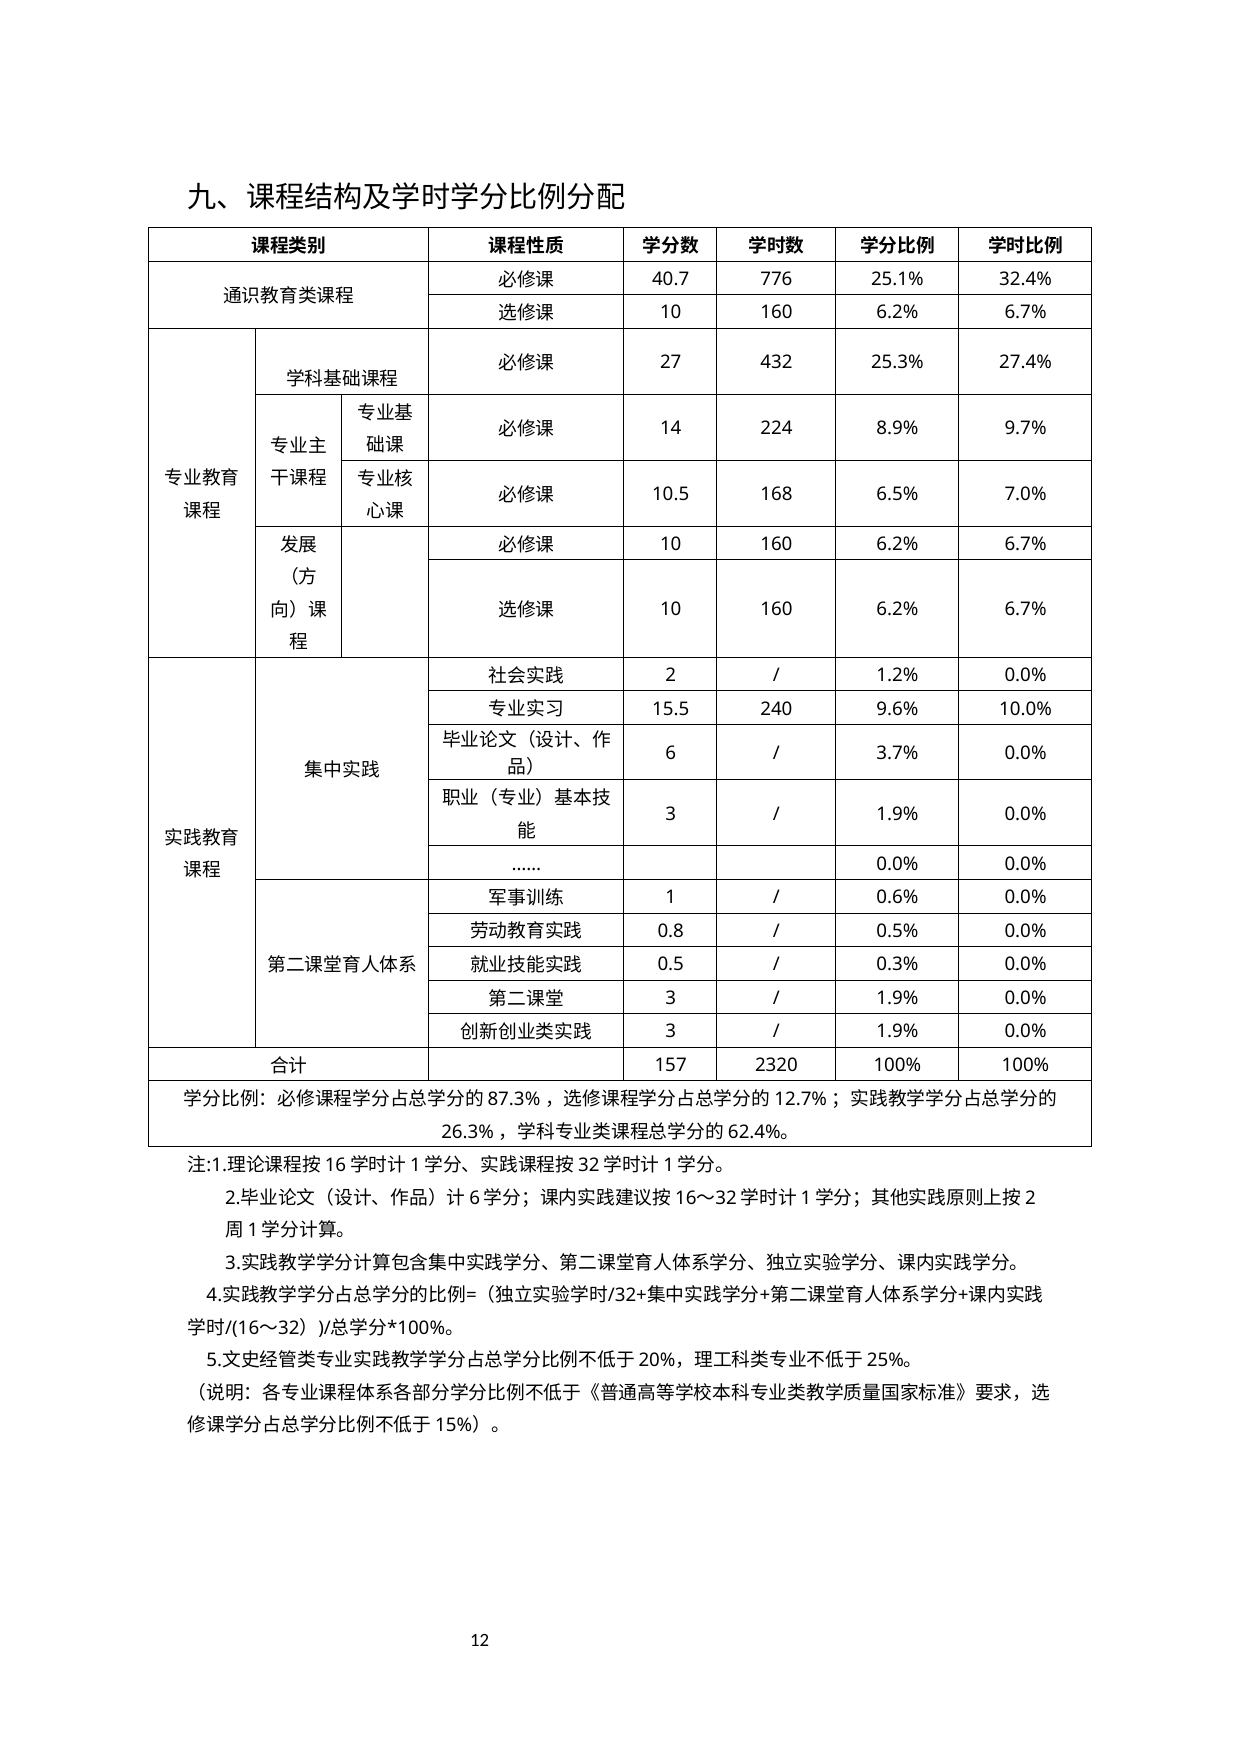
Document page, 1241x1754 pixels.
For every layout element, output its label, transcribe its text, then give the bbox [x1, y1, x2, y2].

table_cell 6.2% [836, 560, 958, 657]
table_cell 168 [717, 461, 835, 526]
table_cell 集中实践 [256, 658, 428, 879]
table_cell 776 [717, 262, 835, 294]
table_cell 0.5% [836, 914, 958, 946]
table_cell 第二课堂 [429, 981, 623, 1013]
table_cell 3 [624, 981, 716, 1013]
table_cell 必修课 [429, 329, 623, 394]
table_cell / [717, 658, 835, 690]
table_cell 240 [717, 691, 835, 724]
text 九、课程结构及学时学分比例分配 [187, 162, 1053, 227]
table_cell 157 [624, 1048, 716, 1080]
table_cell 160 [717, 527, 835, 559]
table_cell 1.9% [836, 780, 958, 845]
table_cell 10.0% [959, 691, 1091, 724]
table_cell 3.7% [836, 725, 958, 779]
table_cell 就业技能实践 [429, 947, 623, 979]
text （说明：各专业课程体系各部分学分比例不低于《普通高等学校本科专业类教学质量国家标准》要求，选修课学分占总学分比例不低于15%）。 [187, 1375, 1053, 1440]
table_cell 27.4% [959, 329, 1091, 394]
table_cell 6.2% [836, 527, 958, 559]
table_cell / [717, 780, 835, 845]
table_header 学时数 [717, 228, 835, 261]
table_header 课程性质 [429, 228, 623, 261]
table_cell / [717, 1014, 835, 1047]
table_cell 8.9% [836, 395, 958, 460]
table_cell 职业（专业）基本技能 [429, 780, 623, 845]
table_cell 必修课 [429, 262, 623, 294]
table_cell 第二课堂育人体系 [256, 880, 428, 1047]
table_cell 0.0% [959, 725, 1091, 779]
table_cell 27 [624, 329, 716, 394]
table_cell 毕业论文（设计、作品） [429, 725, 623, 779]
table_cell 专业主干课程 [256, 395, 341, 526]
table_cell 6.7% [959, 527, 1091, 559]
table_cell 1.9% [836, 981, 958, 1013]
table_cell 160 [717, 560, 835, 657]
table_cell 必修课 [429, 395, 623, 460]
table_cell 选修课 [429, 560, 623, 657]
table_cell 1 [624, 880, 716, 912]
table_cell 0.0% [959, 780, 1091, 845]
table_cell 100% [959, 1048, 1091, 1080]
table_cell 0.8 [624, 914, 716, 946]
table_cell 2 [624, 658, 716, 690]
table_cell 必修课 [429, 461, 623, 526]
text 注:1.理论课程按16学时计1学分、实践课程按32学时计1学分。 [187, 1147, 1053, 1180]
table_cell 军事训练 [429, 880, 623, 912]
table_cell 发展（方向）课程 [256, 527, 341, 657]
table_cell 432 [717, 329, 835, 394]
table_cell 实践教育课程 [149, 658, 255, 1047]
table_cell 9.7% [959, 395, 1091, 460]
table_cell 224 [717, 395, 835, 460]
table_cell 10.5 [624, 461, 716, 526]
table_cell 专业教育课程 [149, 329, 255, 657]
table_cell 劳动教育实践 [429, 914, 623, 946]
table_cell [342, 527, 428, 657]
table_cell 10 [624, 527, 716, 559]
table_cell 25.1% [836, 262, 958, 294]
table_cell [429, 1048, 623, 1080]
table_cell 0.5 [624, 947, 716, 979]
table_cell 1.9% [836, 1014, 958, 1047]
table_cell 0.0% [959, 880, 1091, 912]
table_cell 0.0% [959, 914, 1091, 946]
table_cell 160 [717, 295, 835, 328]
table_cell / [717, 880, 835, 912]
table_cell 10 [624, 560, 716, 657]
table_cell 6.5% [836, 461, 958, 526]
table_cell 0.0% [836, 846, 958, 879]
table_header 课程类别 [149, 228, 428, 261]
table_cell 100% [836, 1048, 958, 1080]
table_cell [717, 846, 835, 879]
table_cell 选修课 [429, 295, 623, 328]
table_cell …… [429, 846, 623, 879]
table_cell 6.2% [836, 295, 958, 328]
table_cell 学分比例：必修课程学分占总学分的87.3% ，选修课程学分占总学分的 12.7% ；实践教学学分占总学分的26.3% ，学科专业类课程总学分的 62.4%。 [149, 1081, 1091, 1146]
table_cell 必修课 [429, 527, 623, 559]
table_cell 0.0% [959, 947, 1091, 979]
table_cell / [717, 981, 835, 1013]
table_cell 3 [624, 780, 716, 845]
table_cell 0.0% [959, 658, 1091, 690]
text 2.毕业论文（设计、作品）计6学分；课内实践建议按16～32学时计1学分；其他实践原则上按2周1学分计算。 [225, 1180, 1053, 1245]
table_cell 0.6% [836, 880, 958, 912]
table_cell 6.7% [959, 295, 1091, 328]
table_cell 15.5 [624, 691, 716, 724]
table_cell 创新创业类实践 [429, 1014, 623, 1047]
table_header 学时比例 [959, 228, 1091, 261]
table_header 学分比例 [836, 228, 958, 261]
table_cell 0.3% [836, 947, 958, 979]
table_cell 9.6% [836, 691, 958, 724]
table_cell 0.0% [959, 981, 1091, 1013]
text 4.实践教学学分占总学分的比例=（独立实验学时/32+集中实践学分+第二课堂育人体系学分+课内实践学时/(16～32）)/总学分*100%。 [187, 1277, 1053, 1342]
table_cell 25.3% [836, 329, 958, 394]
table_cell 2320 [717, 1048, 835, 1080]
table_cell 通识教育类课程 [149, 262, 428, 328]
table_cell 3 [624, 1014, 716, 1047]
table_cell 0.0% [959, 1014, 1091, 1047]
table_cell 专业实习 [429, 691, 623, 724]
table_cell 7.0% [959, 461, 1091, 526]
table_cell 1.2% [836, 658, 958, 690]
table_cell 6 [624, 725, 716, 779]
table_cell 专业核心课 [342, 461, 428, 526]
table_cell / [717, 947, 835, 979]
table_cell 社会实践 [429, 658, 623, 690]
table_cell 0.0% [959, 846, 1091, 879]
table_cell 10 [624, 295, 716, 328]
table_cell / [717, 725, 835, 779]
text 5.文史经管类专业实践教学学分占总学分比例不低于20%，理工科类专业不低于25%。 [187, 1342, 1053, 1375]
table_cell 40.7 [624, 262, 716, 294]
table_cell / [717, 914, 835, 946]
table_cell 32.4% [959, 262, 1091, 294]
table_cell 14 [624, 395, 716, 460]
table_cell [624, 846, 716, 879]
text 3.实践教学学分计算包含集中实践学分、第二课堂育人体系学分、独立实验学分、课内实践学分。 [187, 1245, 1053, 1277]
table_cell 6.7% [959, 560, 1091, 657]
table_cell 合计 [149, 1048, 428, 1080]
table_header 学分数 [624, 228, 716, 261]
table_cell 学科基础课程 [256, 329, 428, 394]
table_cell 专业基础课 [342, 395, 428, 460]
